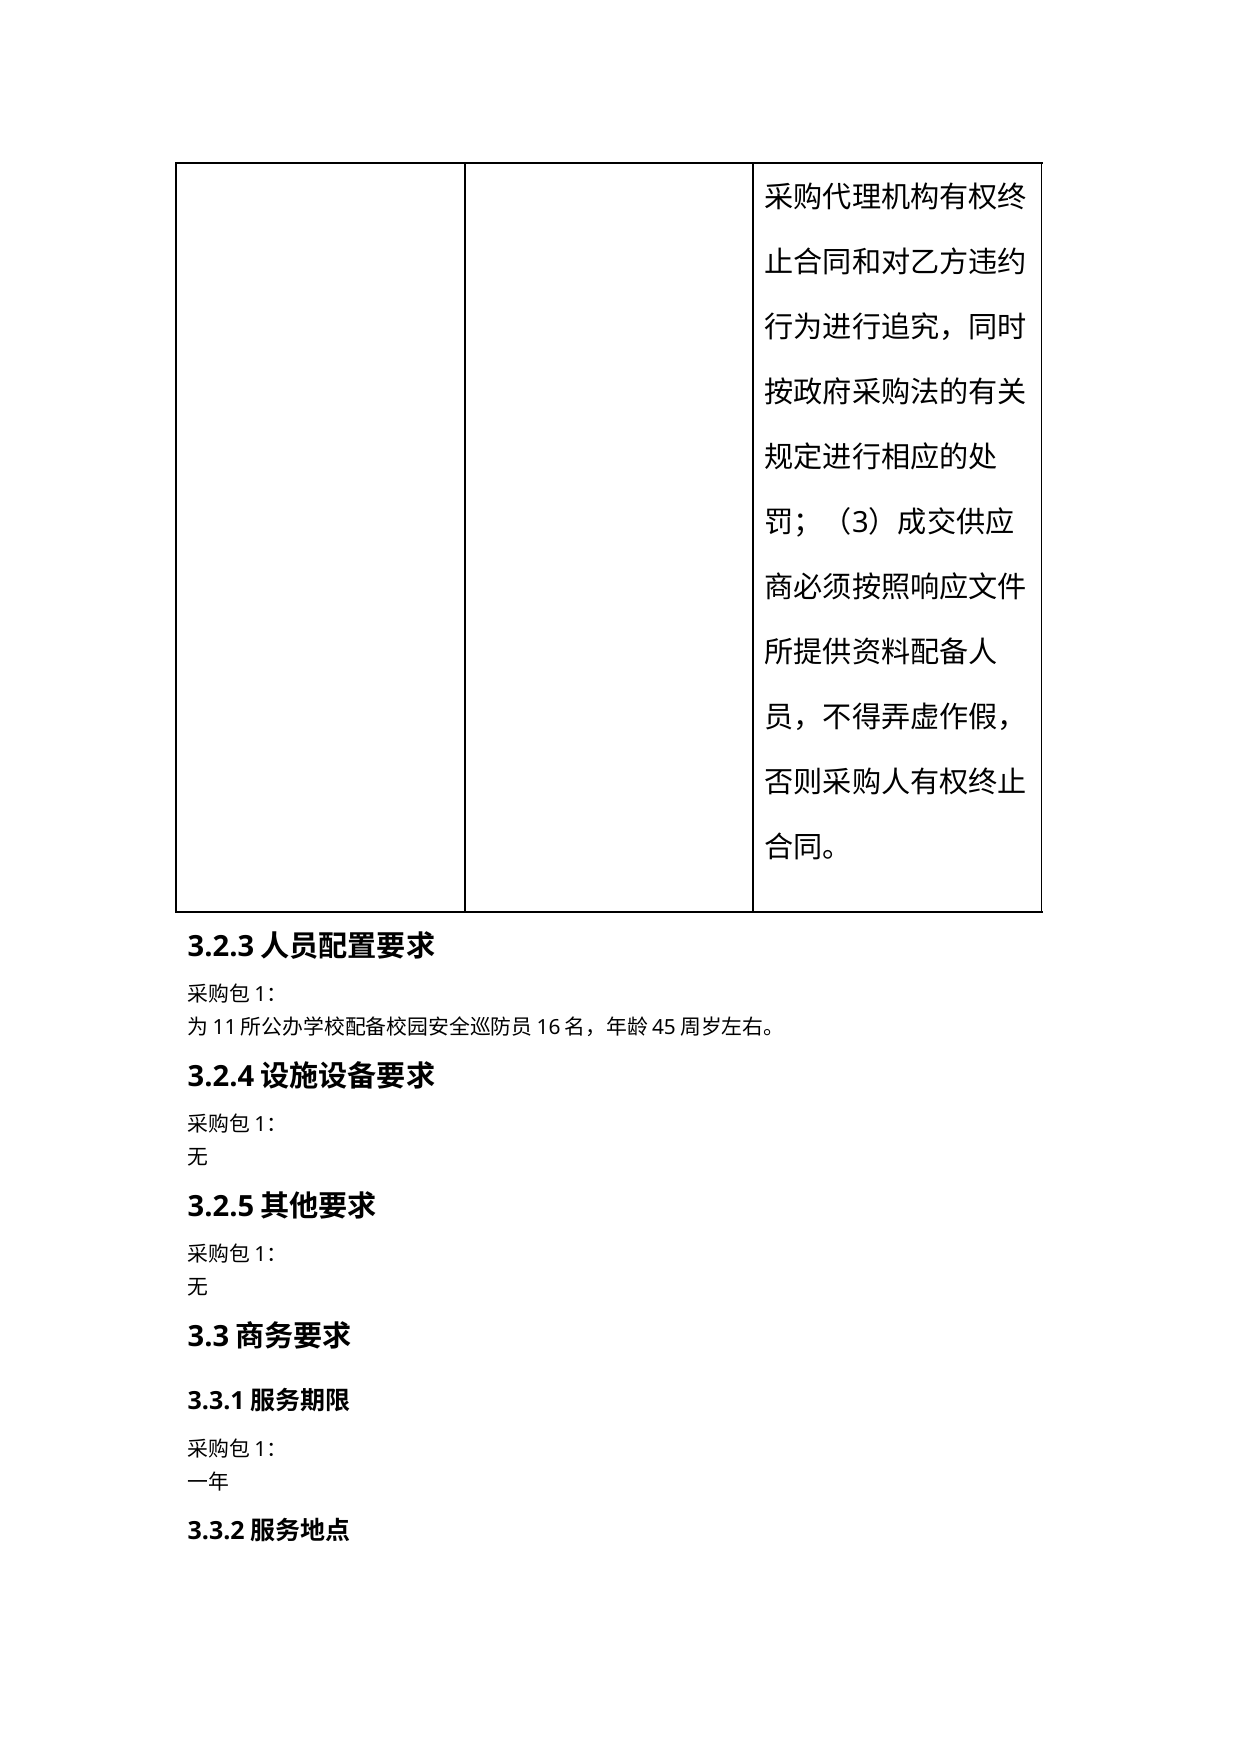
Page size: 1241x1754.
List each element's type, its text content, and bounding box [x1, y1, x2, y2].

text 一年 [187, 1465, 1053, 1498]
text 3.2.5其他要求 [187, 1173, 1053, 1238]
text 3.3.1服务期限 [187, 1368, 1053, 1433]
text 3.2.4设施设备要求 [187, 1043, 1053, 1108]
table_cell 1 [177, 164, 464, 911]
text 3.2.3人员配置要求 [187, 913, 1053, 978]
text 3.3.2服务地点 [187, 1498, 1053, 1563]
text 采购包1： [187, 1238, 1053, 1270]
table_cell [466, 164, 752, 911]
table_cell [754, 164, 1041, 911]
text 为11所公办学校配备校园安全巡防员16名，年龄45周岁左右。 [187, 1010, 1053, 1043]
text 采购包1： [187, 1108, 1053, 1140]
text 采购包1： [187, 1433, 1053, 1465]
text 采购包1： [187, 978, 1053, 1010]
text 无 [187, 1140, 1053, 1173]
text 3.3商务要求 [187, 1303, 1053, 1368]
text 无 [187, 1270, 1053, 1303]
